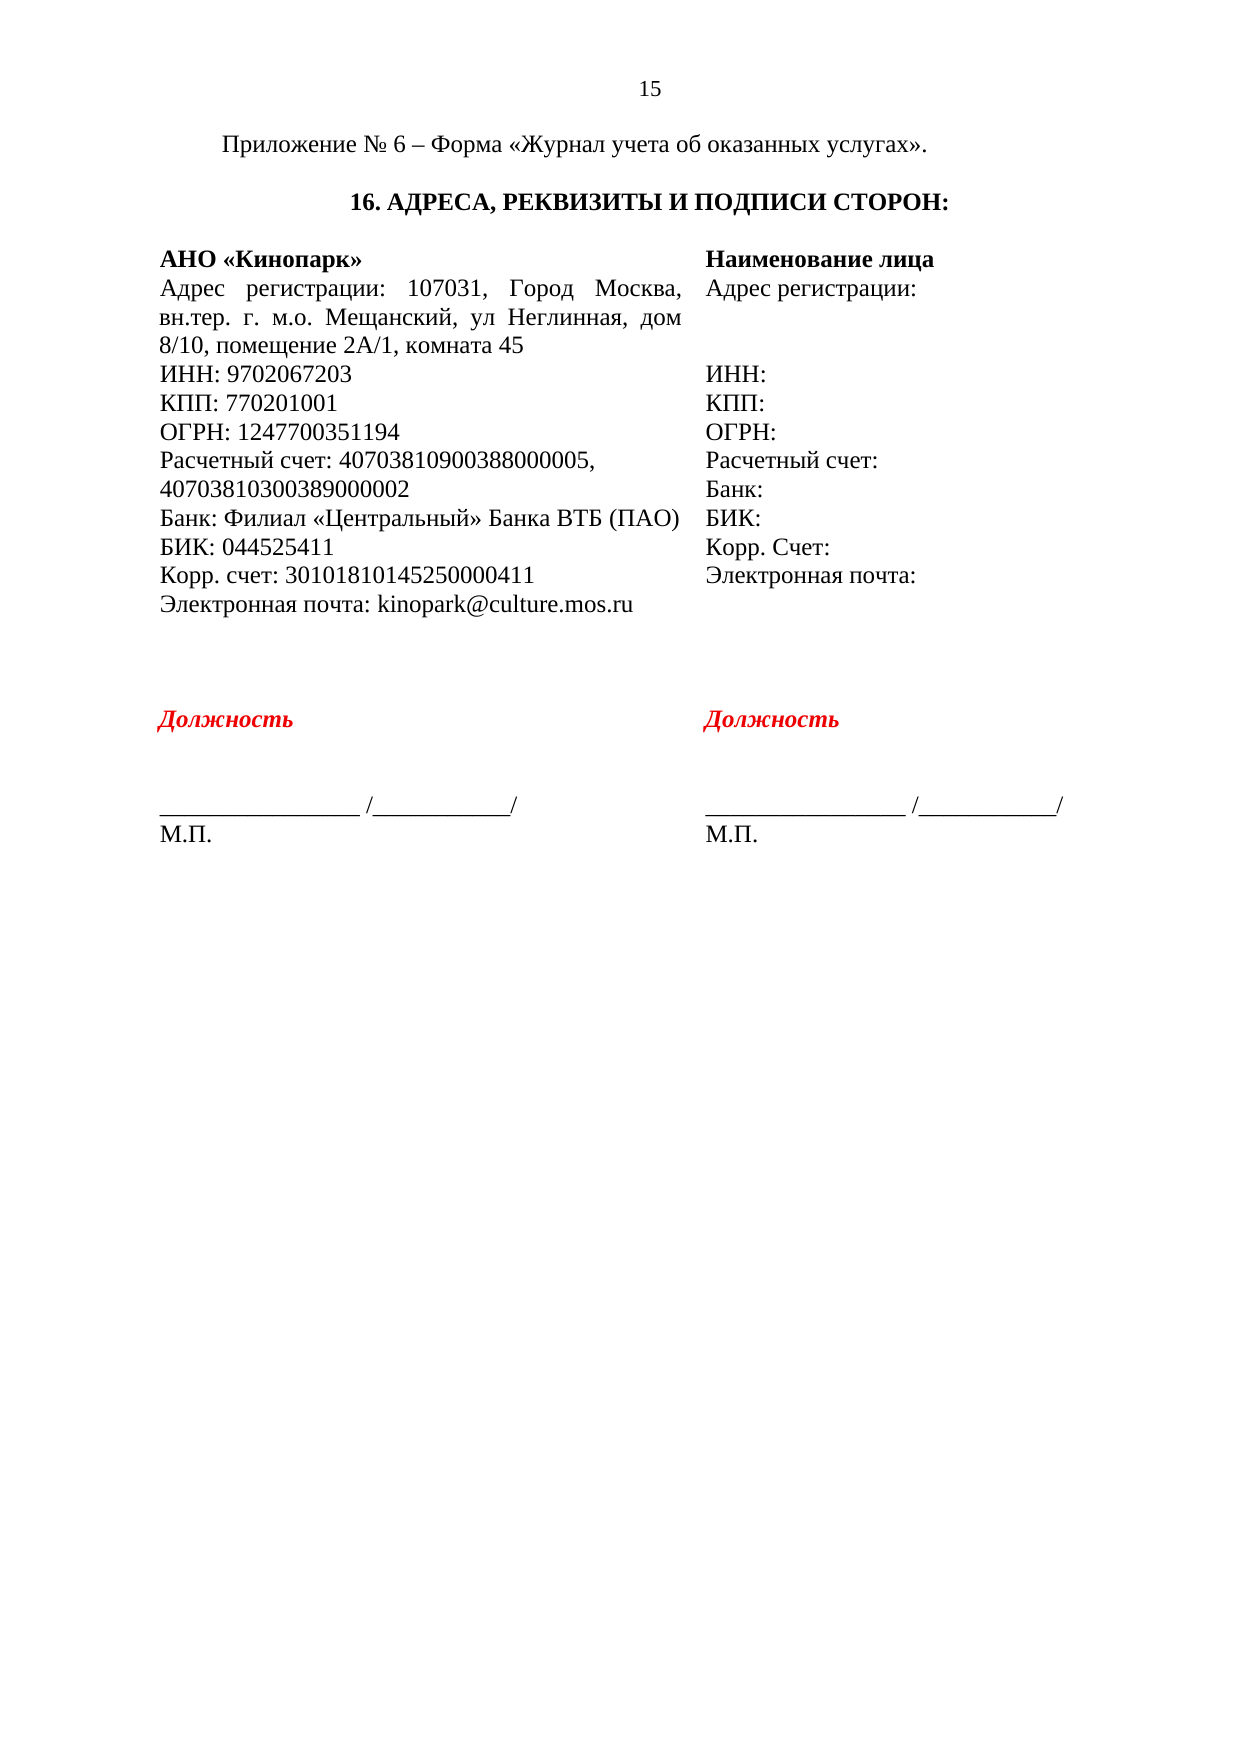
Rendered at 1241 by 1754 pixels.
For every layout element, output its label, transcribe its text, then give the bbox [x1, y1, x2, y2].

text Приложение № 6 – Форма «Журнал учета об оказанных услугах». [148, 129, 1152, 158]
table_header Наименование лица Адрес регистрации: ИНН: КПП: ОГРН: Расчетный счет: Банк: БИК: Корр. Счет: Электронная почта: Должность ________________ /___________/ М.П. [694, 244, 1225, 848]
subtitle АДРЕСА, РЕКВИЗИТЫ И ПОДПИСИ СТОРОН: [148, 187, 1152, 216]
table_header АНО «Кинопарк» Адрес регистрации: 107031, Город Москва, вн.тер. г. м.о. Мещанский, ул Неглинная, дом 8/10, помещение 2А/1, комната 45 ИНН: 9702067203 КПП: 770201001 ОГРН: 1247700351194 Расчетный счет: 40703810900388000005, 40703810300389000002 Банк: Филиал «Центральный» Банка ВТБ (ПАО) БИК: 044525411 Корр. счет: 30101810145250000411 Электронная почта: kinopark@culture.mos.ru Должность ________________ /___________/ М.П. [148, 244, 693, 848]
